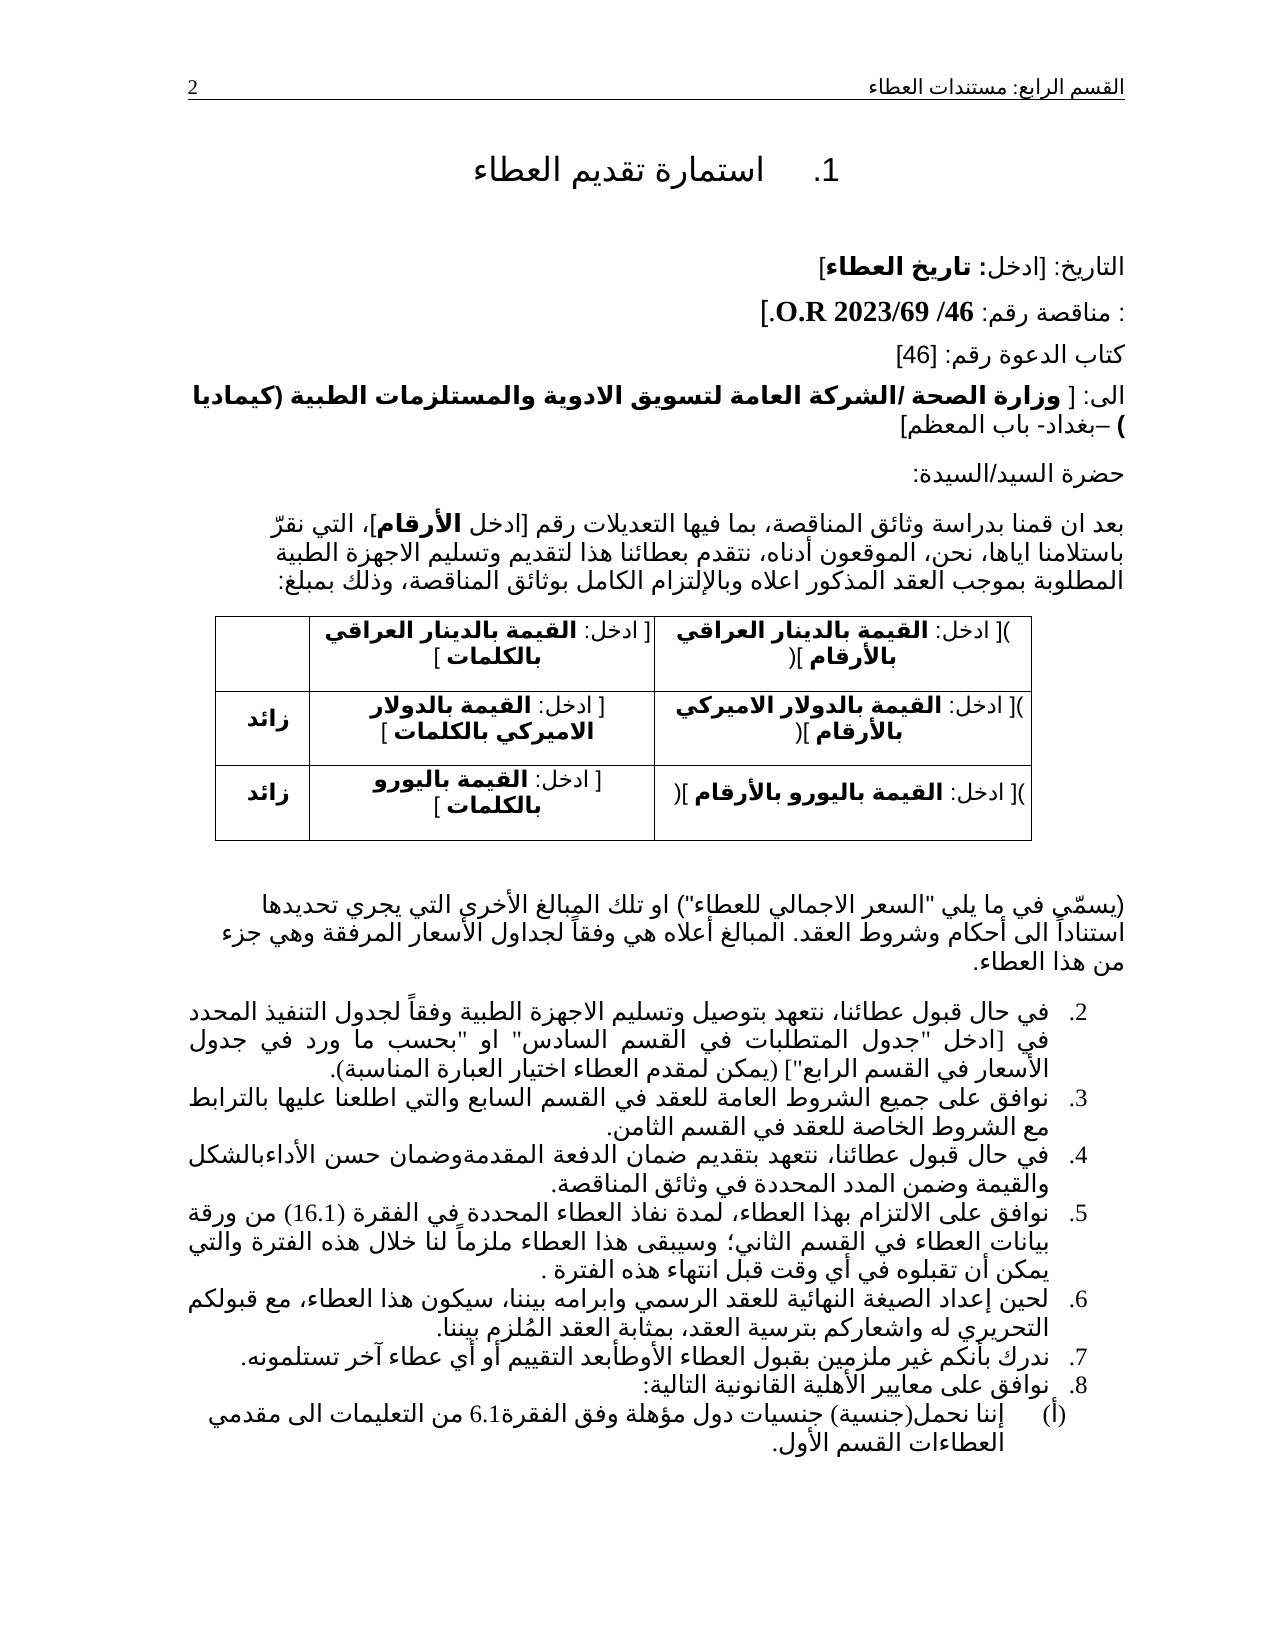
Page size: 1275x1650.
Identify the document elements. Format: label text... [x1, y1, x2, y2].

text 1. استمارة تقديم العطاء [187, 150, 1125, 188]
list في حال قبول عطائنا، نتعهد بتقديم ضمان الدفعة المقدمةوضمان حسن الأداءبالشكل والقيمة وضمن المدد المحددة في وثائق المناقصة. [187, 1140, 1087, 1198]
table_header )[ ادخل: القيمة بالدينار العراقي بالأرقام ]( [655, 617, 1031, 691]
list نوافق على الالتزام بهذا العطاء، لمدة نفاذ العطاء المحددة في الفقرة (16.1) من ورقة بيانات العطاء في القسم الثاني؛ وسيبقى هذا العطاء ملزماً لنا خلال هذه الفترة والتي يمكن أن تقبلوه في أي وقت قبل انتهاء هذه الفترة . [187, 1198, 1087, 1284]
text كتاب الدعوة رقم: [46] [187, 340, 1125, 368]
list في حال قبول عطائنا، نتعهد بتوصيل وتسليم الاجهزة الطبية وفقاً لجدول التنفيذ المحدد في [ادخل "جدول المتطلبات في القسم السادس" او "بحسب ما ورد في جدول الأسعار في القسم الرابع"] (يمكن لمقدم العطاء اختيار العبارة المناسبة). [187, 997, 1087, 1083]
table_cell زائد [216, 692, 309, 765]
text حضرة السيد/السيدة: [187, 459, 1125, 488]
list نوافق على جميع الشروط العامة للعقد في القسم السابع والتي اطلعنا عليها بالترابط مع الشروط الخاصة للعقد في القسم الثامن. [187, 1083, 1087, 1140]
table_cell )[ ادخل: القيمة بالدولار الاميركي بالأرقام ]( [655, 692, 1031, 765]
list نوافق على معايير الأهلية القانونية التالية: [187, 1370, 1087, 1399]
table_header [216, 617, 309, 691]
list إننا نحمل(جنسية) جنسيات دول مؤهلة وفق الفقرة6.1 من التعليمات الى مقدمي العطاءات القسم الأول. [187, 1399, 1042, 1457]
table_header [ ادخل: القيمة بالدينار العراقي بالكلمات ] [310, 617, 654, 691]
table_cell [ ادخل: القيمة باليورو بالكلمات ] [310, 766, 654, 840]
text بعد ان قمنا بدراسة وثائق المناقصة، بما فيها التعديلات رقم [ادخل الأرقام]، التي نقرّ باستلامنا اياها، نحن، الموقعون أدناه، نتقدم بعطائنا هذا لتقديم وتسليم الاجهزة الطبية المطلوبة بموجب العقد المذكور اعلاه وبالإلتزام الكامل بوثائق المناقصة، وذلك بمبلغ: [187, 509, 1125, 595]
list لحين إعداد الصيغة النهائية للعقد الرسمي وابرامه بيننا، سيكون هذا العطاء، مع قبولكم التحريري له واشعاركم بترسية العقد، بمثابة العقد المُلزم بيننا. [187, 1284, 1087, 1342]
text : مناقصة رقم: 46/ 2023/69 O.R.] [187, 293, 1125, 327]
text (يسمّى في ما يلي "السعر الاجمالي للعطاء") او تلك المبالغ الأخرى التي يجري تحديدها استناداً الى أحكام وشروط العقد. المبالغ أعلاه هي وفقاً لجداول الأسعار المرفقة وهي جزء من هذا العطاء. [187, 889, 1125, 976]
text التاريخ: [ادخل: تاريخ العطاء] [187, 252, 1125, 281]
table_cell [ ادخل: القيمة بالدولار الاميركي بالكلمات ] [310, 692, 654, 765]
list ندرك بأنكم غير ملزمين بقبول العطاء الأوطأبعد التقييم أو أي عطاء آخر تستلمونه. [187, 1342, 1087, 1370]
table_cell زائد [216, 766, 309, 840]
text الى: [ وزارة الصحة /الشركة العامة لتسويق الادوية والمستلزمات الطبية (كيماديا ) –بغداد- باب المعظم] [187, 381, 1125, 438]
table_cell )[ ادخل: القيمة باليورو بالأرقام ]( [655, 766, 1031, 840]
